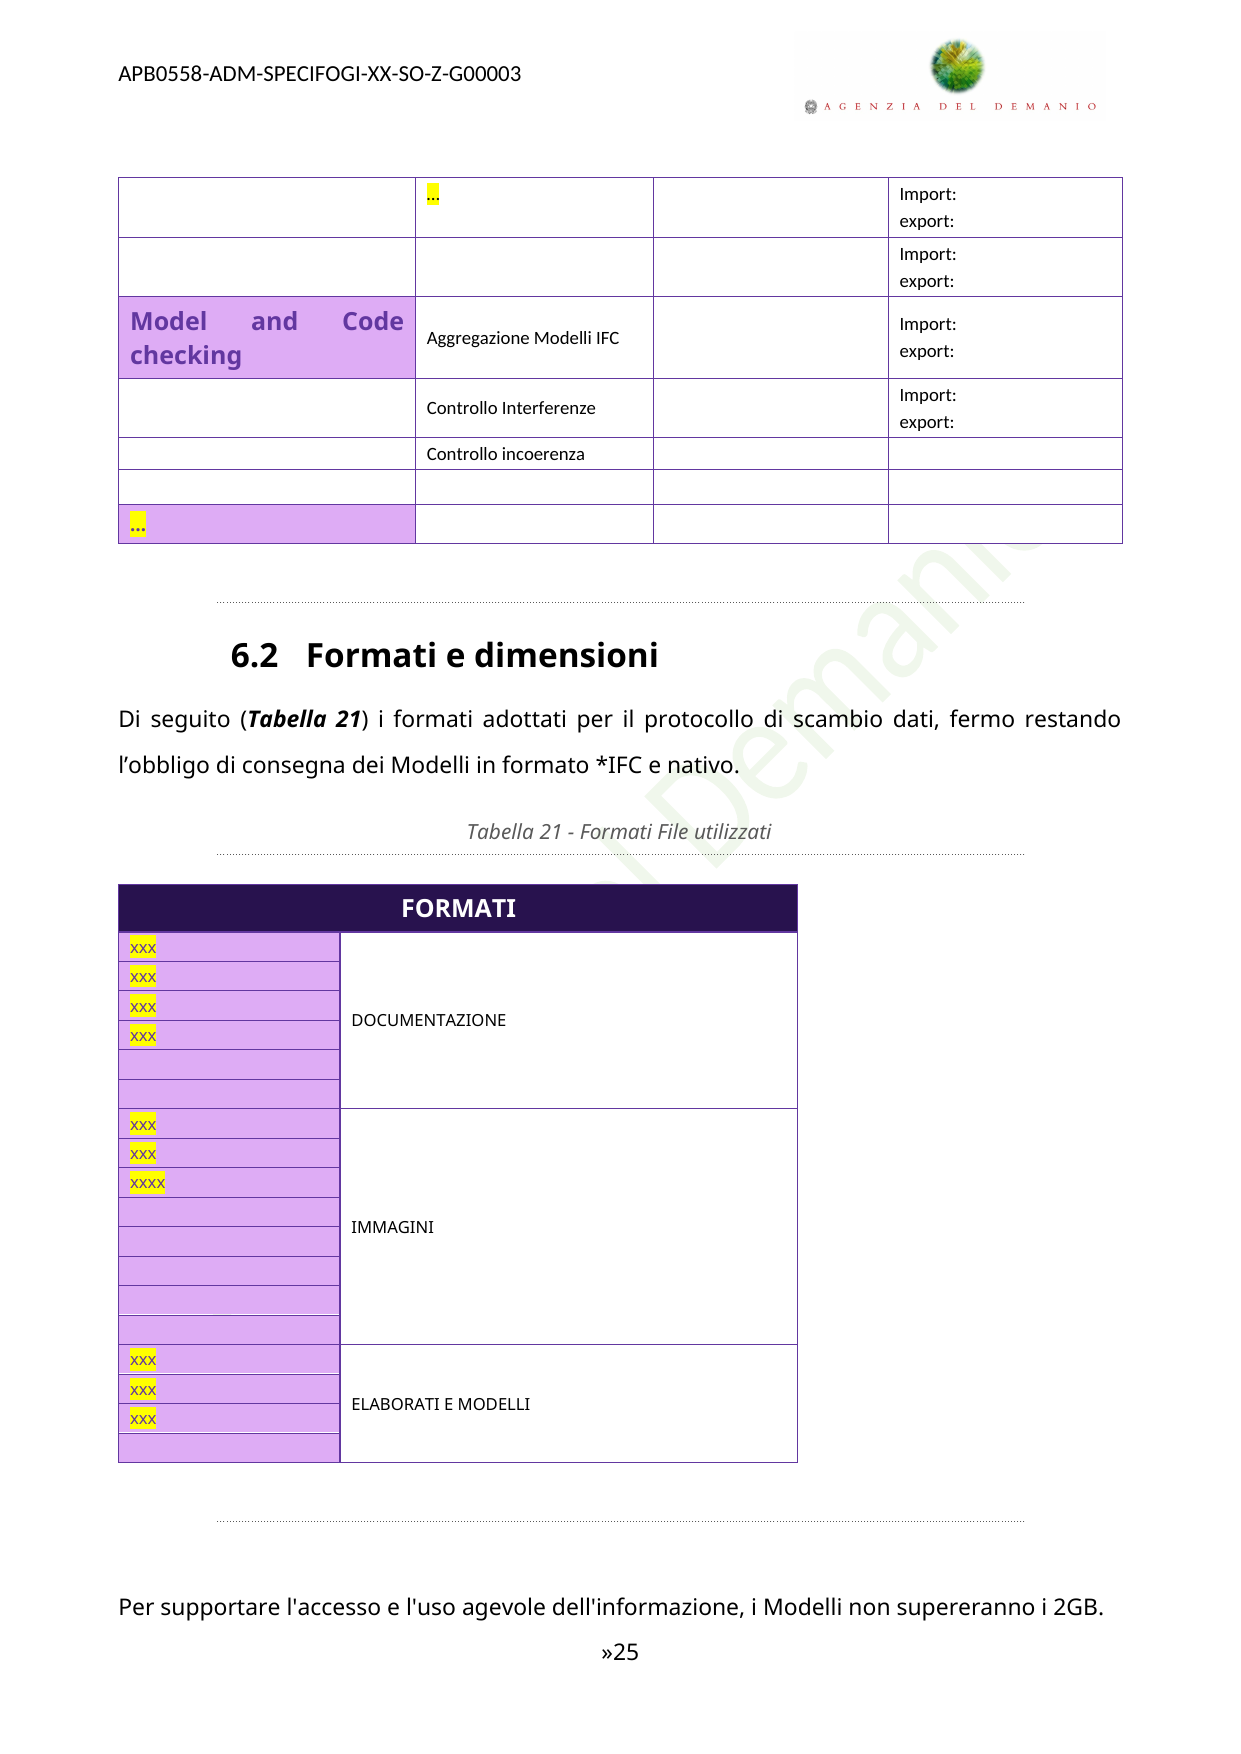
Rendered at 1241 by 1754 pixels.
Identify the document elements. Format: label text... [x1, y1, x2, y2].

table_cell [119, 1080, 339, 1108]
table_cell [889, 470, 1122, 504]
table_cell [654, 297, 888, 378]
table_cell [889, 505, 1122, 543]
text Di seguito (Tabella 21) i formati adottati per il protocollo di scambio dati, fermo restando l’obbligo di consegna dei Modelli in formato *IFC e nativo. [118, 702, 1122, 781]
table_cell Import: export: [889, 238, 1122, 296]
table_cell Import: export: [889, 297, 1122, 378]
table_cell IMMAGINI [341, 1109, 797, 1344]
table_cell Controllo incoerenza [416, 438, 653, 469]
table_cell xxxx [119, 1168, 339, 1197]
table_cell xxx [119, 1345, 339, 1373]
table_cell [119, 1050, 339, 1079]
table_cell … [416, 178, 653, 237]
table_cell [416, 238, 653, 296]
table_cell Import: export: [889, 178, 1122, 237]
table_header FORMATI [119, 885, 797, 931]
table_cell [119, 379, 415, 437]
table_cell [654, 438, 888, 469]
table_cell [654, 379, 888, 437]
table_cell [416, 505, 653, 543]
table_cell [119, 438, 415, 469]
table_cell [416, 470, 653, 504]
table_cell xxx [119, 1109, 339, 1138]
table_cell xxx [119, 1375, 339, 1403]
table_cell [119, 1198, 339, 1226]
table_cell xxx [119, 962, 339, 990]
table_cell [119, 238, 415, 296]
list Formati e dimensioni [231, 632, 1122, 677]
table_cell [654, 178, 888, 237]
table_cell [119, 1227, 339, 1256]
table_cell Model and Code checking [119, 297, 415, 378]
table_cell xxx [119, 933, 339, 961]
table_cell [654, 505, 888, 543]
table_cell [119, 1316, 339, 1344]
table_cell [119, 1257, 339, 1285]
table_cell xxx [119, 991, 339, 1020]
table_cell DOCUMENTAZIONE [341, 933, 797, 1108]
table_cell [654, 470, 888, 504]
picture [794, 31, 1106, 121]
text Per supportare l'accesso e l'uso agevole dell'informazione, i Modelli non supereranno i 2GB. [118, 1591, 1122, 1623]
table_cell [119, 1286, 339, 1314]
table_cell xxx [119, 1404, 339, 1432]
table_cell xxx [119, 1139, 339, 1167]
table_cell Import: export: [889, 379, 1122, 437]
table_cell [654, 238, 888, 296]
table_cell … [119, 505, 415, 543]
table_cell [119, 1434, 339, 1462]
table_cell [119, 470, 415, 504]
table_cell Aggregazione Modelli IFC [416, 297, 653, 378]
table_cell ELABORATI E MODELLI [341, 1345, 797, 1462]
table_cell xxx [119, 1021, 339, 1049]
table_cell [889, 438, 1122, 469]
text Tabella 21 - Formati File utilizzati [216, 817, 1024, 855]
table_cell [119, 178, 415, 237]
table_cell Controllo Interferenze [416, 379, 653, 437]
